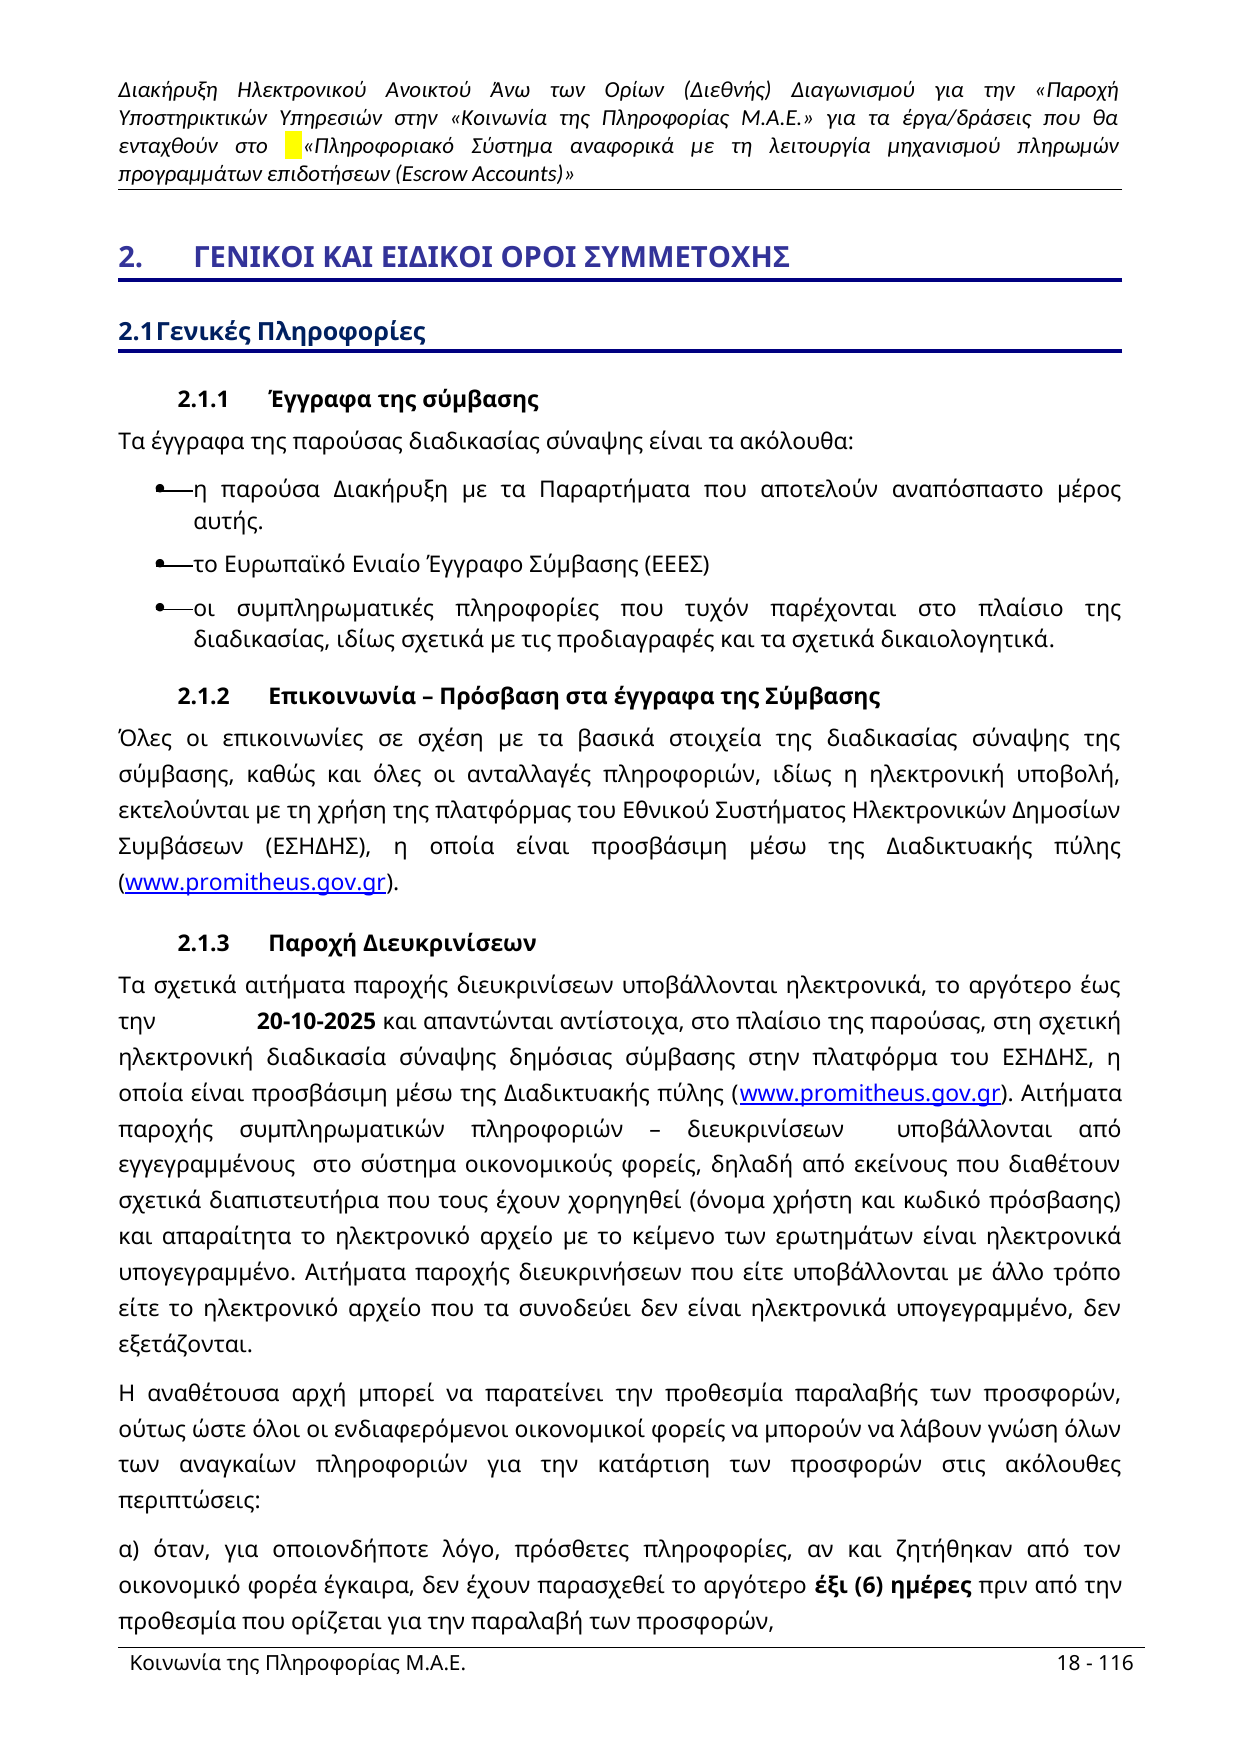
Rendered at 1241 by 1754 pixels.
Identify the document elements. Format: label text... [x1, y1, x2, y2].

list η παρούσα Διακήρυξη με τα Παραρτήματα που αποτελούν αναπόσπαστο μέρος αυτής. [156, 473, 1122, 536]
list οι συμπληρωματικές πληροφορίες που τυχόν παρέχονται στο πλαίσιο της διαδικασίας, ιδίως σχετικά με τις προδιαγραφές και τα σχετικά δικαιολογητικά. [156, 592, 1122, 655]
subtitle Επικοινωνία – Πρόσβαση στα έγγραφα της Σύμβασης [177, 680, 1122, 711]
text Τα σχετικά αιτήματα παροχής διευκρινίσεων υποβάλλονται ηλεκτρονικά, το αργότερο έως την 20-10-2025 και απαντώνται αντίστοιχα, στο πλαίσιο της παρούσας, στη σχετική ηλεκτρονική διαδικασία σύναψης δημόσιας σύμβασης στην πλατφόρμα του ΕΣΗΔΗΣ, η οποία είναι προσβάσιμη μέσω της Διαδικτυακής πύλης (www.promitheus.gov.gr). Αιτήματα παροχής συμπληρωματικών πληροφοριών – διευκρινίσεων υποβάλλονται από εγγεγραμμένους στο σύστημα οικονομικούς φορείς, δηλαδή από εκείνους που διαθέτουν σχετικά διαπιστευτήρια που τους έχουν χορηγηθεί (όνομα χρήστη και κωδικό πρόσβασης) και απαραίτητα το ηλεκτρονικό αρχείο με το κείμενο των ερωτημάτων είναι ηλεκτρονικά υπογεγραμμένο. Αιτήματα παροχής διευκρινήσεων που είτε υποβάλλονται με άλλο τρόπο είτε το ηλεκτρονικό αρχείο που τα συνοδεύει δεν είναι ηλεκτρονικά υπογεγραμμένο, δεν εξετάζονται. [118, 969, 1122, 1359]
subtitle Γενικές Πληροφορίες [118, 313, 1122, 349]
list το Ευρωπαϊκό Ενιαίο Έγγραφο Σύμβασης (ΕΕΕΣ) [156, 548, 1122, 580]
text Η αναθέτουσα αρχή μπορεί να παρατείνει την προθεσμία παραλαβής των προσφορών, ούτως ώστε όλοι οι ενδιαφερόμενοι οικονομικοί φορείς να μπορούν να λάβουν γνώση όλων των αναγκαίων πληροφοριών για την κατάρτιση των προσφορών στις ακόλουθες περιπτώσεις: [118, 1377, 1122, 1516]
subtitle Παροχή Διευκρινίσεων [177, 927, 1122, 958]
text Τα έγγραφα της παρούσας διαδικασίας σύναψης είναι τα ακόλουθα: [118, 425, 1122, 456]
text Όλες οι επικοινωνίες σε σχέση με τα βασικά στοιχεία της διαδικασίας σύναψης της σύμβασης, καθώς και όλες οι ανταλλαγές πληροφοριών, ιδίως η ηλεκτρονική υποβολή, εκτελούνται με τη χρήση της πλατφόρμας του Εθνικού Συστήματος Ηλεκτρονικών Δημοσίων Συμβάσεων (ΕΣΗΔΗΣ), η οποία είναι προσβάσιμη μέσω της Διαδικτυακής πύλης (www.promitheus.gov.gr). [118, 722, 1122, 897]
subtitle Έγγραφα της σύμβασης [177, 383, 1122, 414]
subtitle ΓΕΝΙΚΟΙ ΚΑΙ ΕΙΔΙΚΟΙ ΟΡΟΙ ΣΥΜΜΕΤΟΧΗΣ [118, 236, 1122, 278]
text α) όταν, για οποιονδήποτε λόγο, πρόσθετες πληροφορίες, αν και ζητήθηκαν από τον οικονομικό φορέα έγκαιρα, δεν έχουν παρασχεθεί το αργότερο έξι (6) ημέρες πριν από την προθεσμία που ορίζεται για την παραλαβή των προσφορών, [118, 1533, 1122, 1636]
